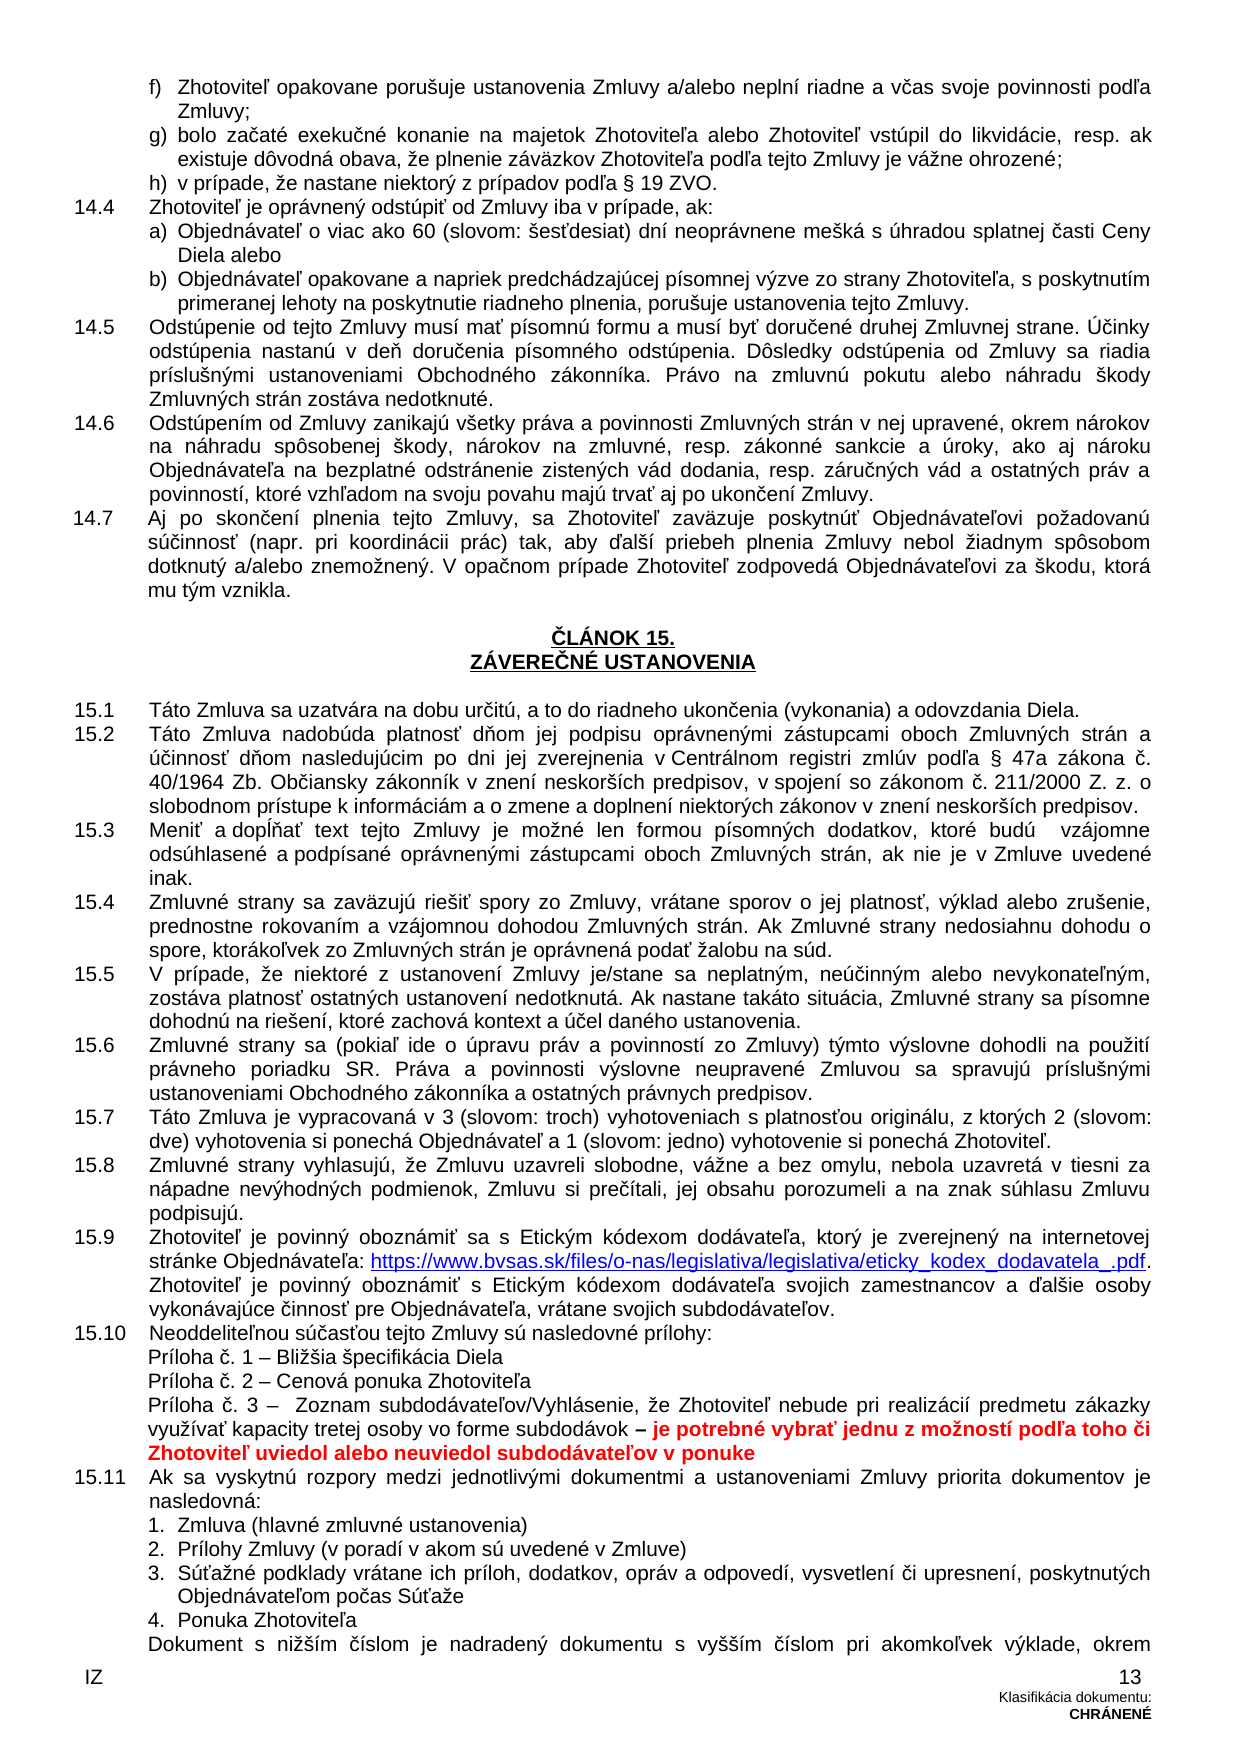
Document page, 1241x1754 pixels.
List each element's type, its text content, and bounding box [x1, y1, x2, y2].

list 1. Zmluva (hlavné zmluvné ustanovenia) [148, 1512, 1152, 1536]
list V prípade, že niektoré z ustanovení Zmluvy je/stane sa neplatným, neúčinným alebo nevykonateľným, zostáva platnosť ostatných ustanovení nedotknutá. Ak nastane takáto situácia, Zmluvné strany sa písomne dohodnú na riešení, ktoré zachová kontext a účel daného ustanovenia. [74, 961, 1152, 1033]
list Táto Zmluva sa uzatvára na dobu určitú, a to do riadneho ukončenia (vykonania) a odovzdania Diela. [74, 698, 1152, 722]
list Zhotoviteľ je povinný oboznámiť sa s Etickým kódexom dodávateľa, ktorý je zverejnený na internetovej stránke Objednávateľa: https://www.bvsas.sk/files/o-nas/legislativa/legislativa/eticky_kodex_dodavatela_.pdf. Zhotoviteľ je povinný oboznámiť s Etickým kódexom dodávateľa svojich zamestnancov a ďalšie osoby vykonávajúce činnosť pre Objednávateľa, vrátane svojich subdodávateľov. [74, 1225, 1152, 1321]
list Zhotoviteľ je oprávnený odstúpiť od Zmluvy iba v prípade, ak: [74, 195, 1152, 219]
subtitle ČLÁNOK 15. [74, 626, 1152, 650]
list Zmluvné strany sa zaväzujú riešiť spory zo Zmluvy, vrátane sporov o jej platnosť, výklad alebo zrušenie, prednostne rokovaním a vzájomnou dohodou Zmluvných strán. Ak Zmluvné strany nedosiahnu dohodu o spore, ktorákoľvek zo Zmluvných strán je oprávnená podať žalobu na súd. [74, 889, 1152, 961]
list 4. Ponuka Zhotoviteľa [148, 1608, 1152, 1632]
list Meniť a dopĺňať text tejto Zmluvy je možné len formou písomných dodatkov, ktoré budú vzájomne odsúhlasené a podpísané oprávnenými zástupcami oboch Zmluvných strán, ak nie je v Zmluve uvedené inak. [74, 818, 1152, 889]
list Objednávateľ o viac ako 60 (slovom: šesťdesiat) dní neoprávnene mešká s úhradou splatnej časti Ceny Diela alebo [149, 219, 1152, 267]
list Táto Zmluva nadobúda platnosť dňom jej podpisu oprávnenými zástupcami oboch Zmluvných strán a účinnosť dňom nasledujúcim po dni jej zverejnenia v Centrálnom registri zmlúv podľa § 47a zákona č. 40/1964 Zb. Občiansky zákonník v znení neskorších predpisov, v spojení so zákonom č. 211/2000 Z. z. o slobodnom prístupe k informáciám a o zmene a doplnení niektorých zákonov v znení neskorších predpisov. [74, 722, 1152, 818]
list 2. Prílohy Zmluvy (v poradí v akom sú uvedené v Zmluve) [148, 1536, 1152, 1560]
list Zmluvné strany vyhlasujú, že Zmluvu uzavreli slobodne, vážne a bez omylu, nebola uzavretá v tiesni za nápadne nevýhodných podmienok, Zmluvu si prečítali, jej obsahu porozumeli a na znak súhlasu Zmluvu podpisujú. [74, 1153, 1152, 1225]
list bolo začaté exekučné konanie na majetok Zhotoviteľa alebo Zhotoviteľ vstúpil do likvidácie, resp. ak existuje dôvodná obava, že plnenie záväzkov Zhotoviteľa podľa tejto Zmluvy je vážne ohrozené; [149, 123, 1152, 171]
list Zhotoviteľ opakovane porušuje ustanovenia Zmluvy a/alebo neplní riadne a včas svoje povinnosti podľa Zmluvy; [149, 75, 1152, 123]
list 3. Súťažné podklady vrátane ich príloh, dodatkov, opráv a odpovedí, vysvetlení či upresnení, poskytnutých Objednávateľom počas Súťaže [148, 1560, 1152, 1608]
list Ak sa vyskytnú rozpory medzi jednotlivými dokumentmi a ustanoveniami Zmluvy priorita dokumentov je nasledovná: [74, 1464, 1152, 1512]
list Neoddeliteľnou súčasťou tejto Zmluvy sú nasledovné prílohy: [74, 1321, 1152, 1345]
text Príloha č. 3 – Zoznam subdodávateľov/Vyhlásenie, že Zhotoviteľ nebude pri realizácií predmetu zákazky využívať kapacity tretej osoby vo forme subdodávok – je potrebné vybrať jednu z možností podľa toho či Zhotoviteľ uviedol alebo neuviedol subdodávateľov v ponuke [148, 1393, 1152, 1464]
subtitle ZÁVEREČNÉ USTANOVENIA [74, 650, 1152, 674]
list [148, 1632, 1152, 1656]
list v prípade, že nastane niektorý z prípadov podľa § 19 ZVO. [149, 171, 1152, 195]
list Táto Zmluva je vypracovaná v 3 (slovom: troch) vyhotoveniach s platnosťou originálu, z ktorých 2 (slovom: dve) vyhotovenia si ponechá Objednávateľ a 1 (slovom: jedno) vyhotovenie si ponechá Zhotoviteľ. [74, 1105, 1152, 1153]
list Objednávateľ opakovane a napriek predchádzajúcej písomnej výzve zo strany Zhotoviteľa, s poskytnutím primeranej lehoty na poskytnutie riadneho plnenia, porušuje ustanovenia tejto Zmluvy. [149, 267, 1152, 314]
text Príloha č. 1 – Bližšia špecifikácia Diela [148, 1345, 1152, 1369]
list Zmluvné strany sa (pokiaľ ide o úpravu práv a povinností zo Zmluvy) týmto výslovne dohodli na použití právneho poriadku SR. Práva a povinnosti výslovne neupravené Zmluvou sa spravujú príslušnými ustanoveniami Obchodného zákonníka a ostatných právnych predpisov. [74, 1033, 1152, 1105]
text 14.7 Aj po skončení plnenia tejto Zmluvy, sa Zhotoviteľ zaväzuje poskytnúť Objednávateľovi požadovanú súčinnosť (napr. pri koordinácii prác) tak, aby ďalší priebeh plnenia Zmluvy nebol žiadnym spôsobom dotknutý a/alebo znemožnený. V opačnom prípade Zhotoviteľ zodpovedá Objednávateľovi za škodu, ktorá mu tým vznikla. [73, 506, 1152, 602]
list Odstúpenie od tejto Zmluvy musí mať písomnú formu a musí byť doručené druhej Zmluvnej strane. Účinky odstúpenia nastanú v deň doručenia písomného odstúpenia. Dôsledky odstúpenia od Zmluvy sa riadia príslušnými ustanoveniami Obchodného zákonníka. Právo na zmluvnú pokutu alebo náhradu škody Zmluvných strán zostáva nedotknuté. [74, 314, 1152, 410]
text Príloha č. 2 – Cenová ponuka Zhotoviteľa [148, 1369, 1152, 1393]
list Odstúpením od Zmluvy zanikajú všetky práva a povinnosti Zmluvných strán v nej upravené, okrem nárokov na náhradu spôsobenej škody, nárokov na zmluvné, resp. zákonné sankcie a úroky, ako aj nároku Objednávateľa na bezplatné odstránenie zistených vád dodania, resp. záručných vád a ostatných práv a povinností, ktoré vzhľadom na svoju povahu majú trvať aj po ukončení Zmluvy. [74, 410, 1152, 506]
